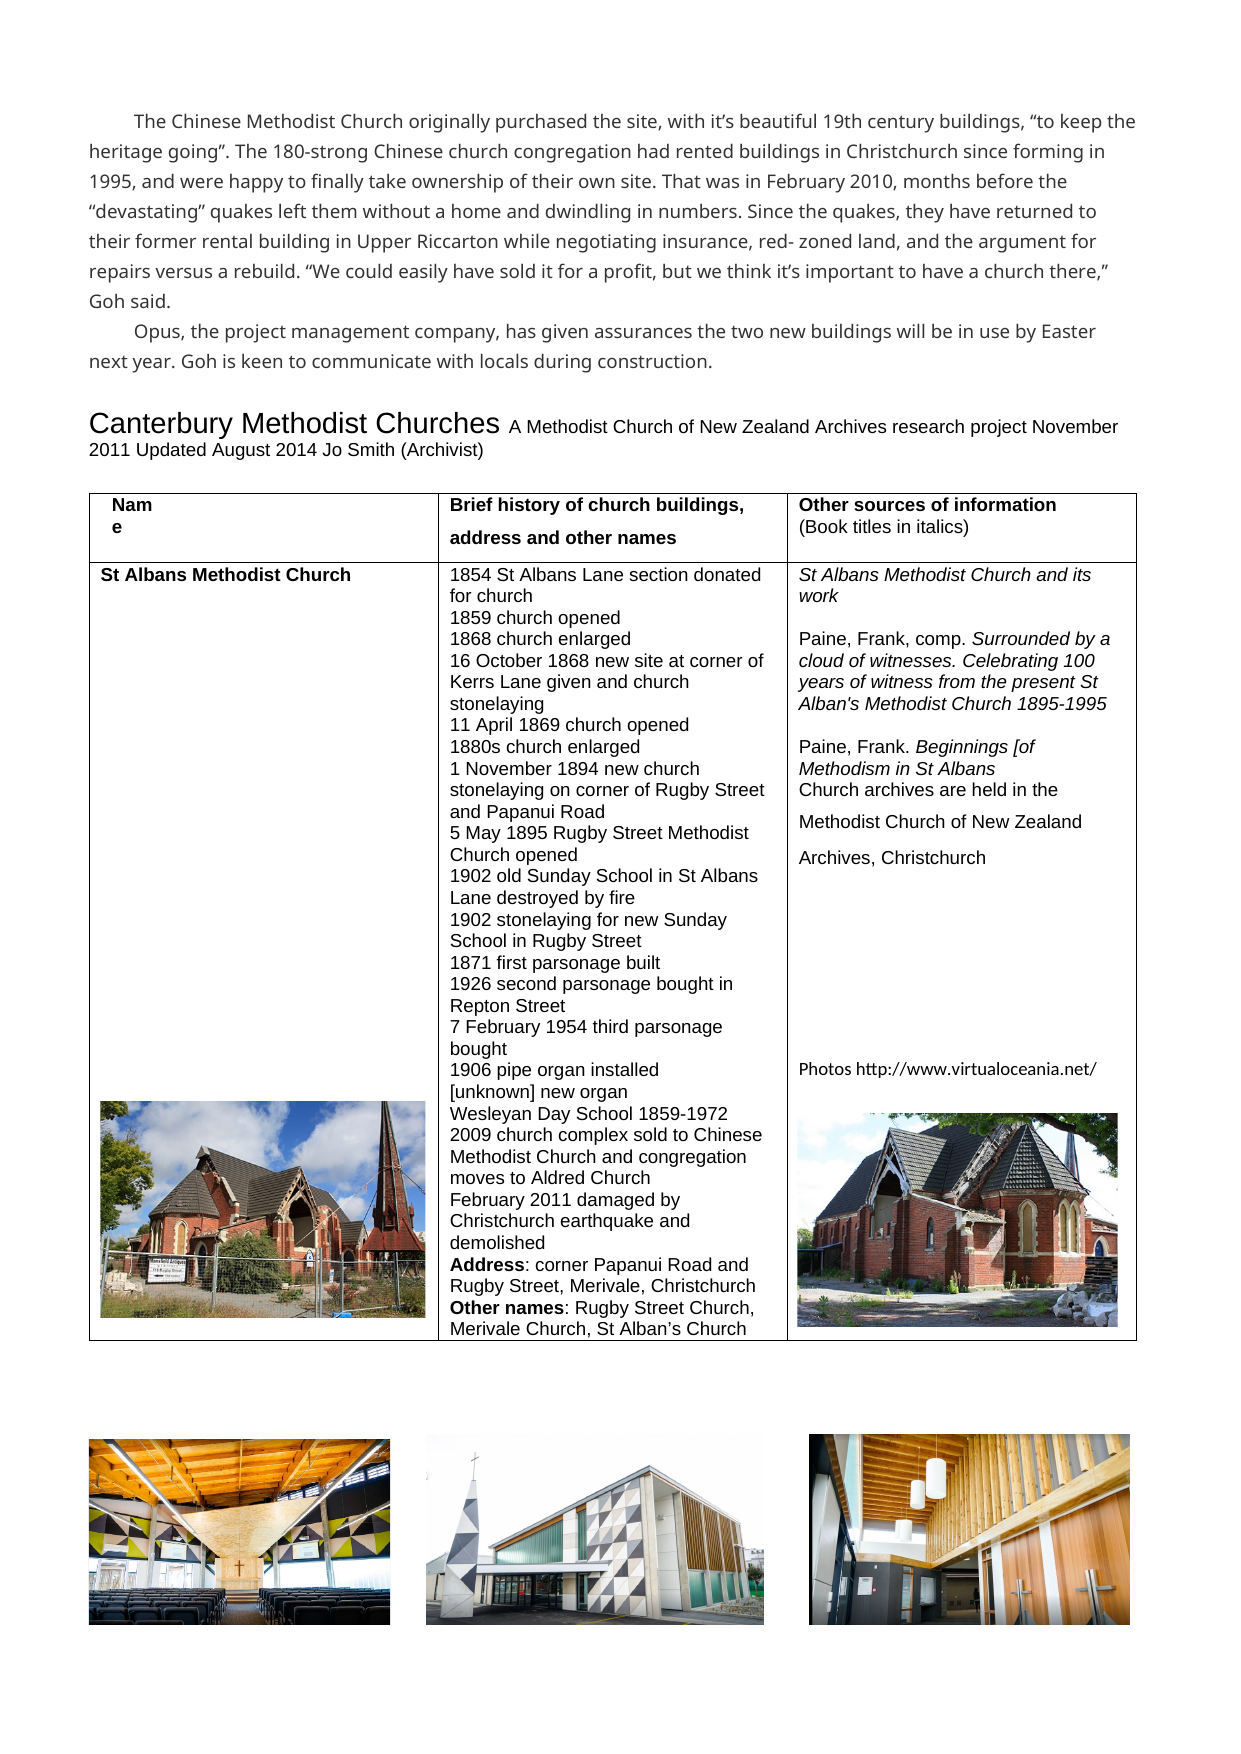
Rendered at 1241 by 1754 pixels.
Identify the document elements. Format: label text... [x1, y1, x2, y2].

table_cell St Albans Methodist Church and its work Paine, Frank, comp. Surrounded by a cloud of witnesses. Celebrating 100 years of witness from the present St Alban's Methodist Church 1895-1995 Paine, Frank. Beginnings [of Methodism in St Albans Church archives are held in the Methodist Church of New Zealand Archives, Christchurch Photos http://www.virtualoceania.net/ [788, 563, 1136, 1339]
picture [88, 1439, 391, 1625]
table_header Other sources of information (Book titles in italics) [788, 494, 1136, 562]
picture [426, 1434, 764, 1625]
picture [797, 1113, 1118, 1327]
table_header Brief history of church buildings, address and other names [439, 494, 787, 562]
table_cell St Albans Methodist Church [90, 563, 438, 1339]
text The Chinese Methodist Church originally purchased the site, with it’s beautiful 19th century buildings, ‘‘to keep the heritage going’’. The 180-strong Chinese church congregation had rented buildings in Christchurch since forming in 1995, and were happy to finally take ownership of their own site. That was in February 2010, months before the ‘‘devastating’’ quakes left them without a home and dwindling in numbers. Since the quakes, they have returned to their former rental building in Upper Riccarton while negotiating insurance, red- zoned land, and the argument for repairs versus a rebuild. ‘‘We could easily have sold it for a profit, but we think it’s important to have a church there,’’ Goh said. [89, 103, 1137, 313]
text Canterbury Methodist Churches A Methodist Church of New Zealand Archives research project November 2011 Updated August 2014 Jo Smith (Archivist) [89, 406, 1137, 461]
text Opus, the project management company, has given assurances the two new buildings will be in use by Easter next year. Goh is keen to communicate with locals during construction. [89, 313, 1137, 373]
table_header [90, 494, 438, 562]
table_cell 1854 St Albans Lane section donated for church 1859 church opened 1868 church enlarged 16 October 1868 new site at corner of Kerrs Lane given and church stonelaying 11 April 1869 church opened 1880s church enlarged 1 November 1894 new church stonelaying on corner of Rugby Street and Papanui Road 5 May 1895 Rugby Street Methodist Church opened 1902 old Sunday School in St Albans Lane destroyed by fire 1902 stonelaying for new Sunday School in Rugby Street 1871 first parsonage built 1926 second parsonage bought in Repton Street 7 February 1954 third parsonage bought 1906 pipe organ installed [unknown] new organ Wesleyan Day School 1859-1972 2009 church complex sold to Chinese Methodist Church and congregation moves to Aldred Church February 2011 damaged by Christchurch earthquake and demolished Address: corner Papanui Road and Rugby Street, Merivale, Christchurch Other names: Rugby Street Church, Merivale Church, St Alban’s Church [439, 563, 787, 1339]
picture [809, 1434, 1130, 1625]
picture [100, 1101, 426, 1318]
